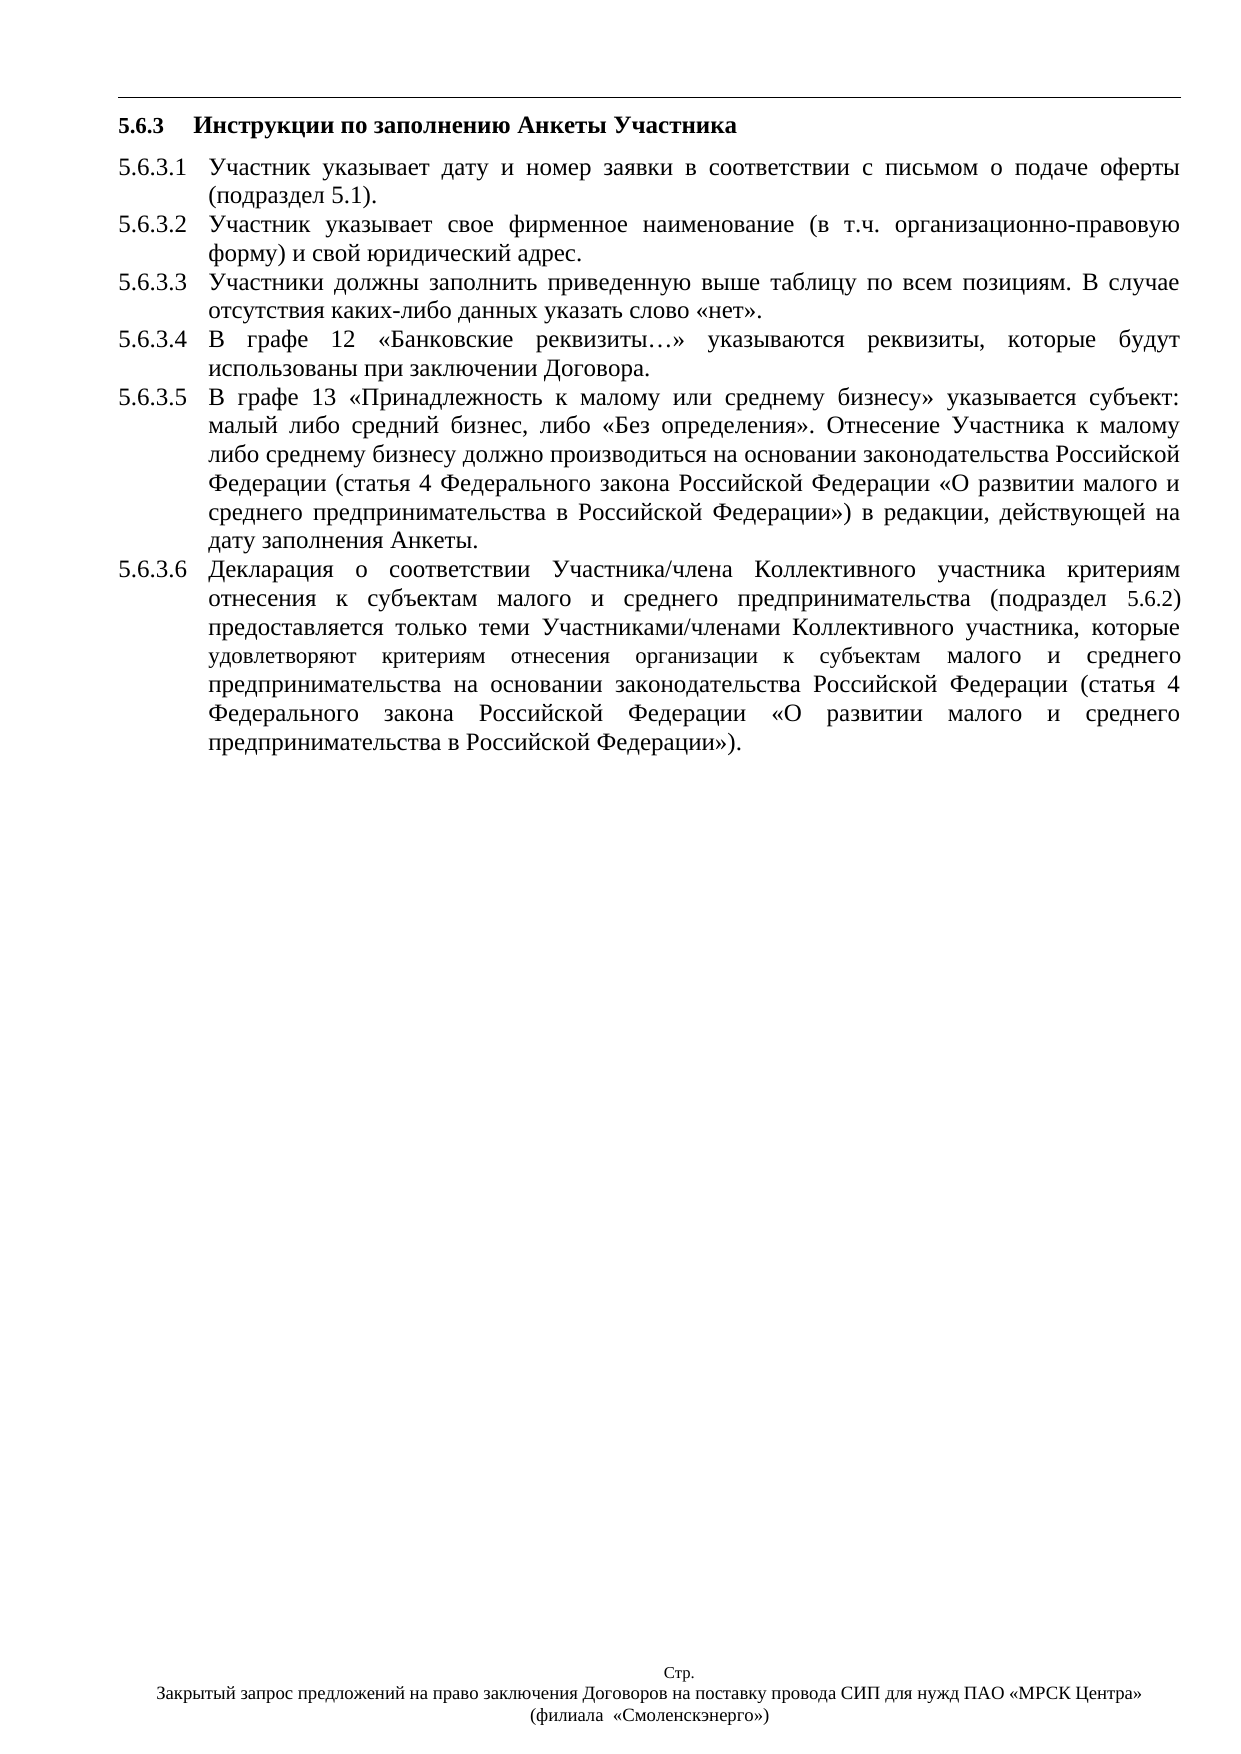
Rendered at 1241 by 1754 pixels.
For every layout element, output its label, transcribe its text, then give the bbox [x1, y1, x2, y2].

list В графе 13 «Принадлежность к малому или среднему бизнесу» указывается субъект: малый либо средний бизнес, либо «Без определения». Отнесение Участника к малому либо среднему бизнесу должно производиться на основании законодательства Российской Федерации (статья 4 Федерального закона Российской Федерации «О развитии малого и среднего предпринимательства в Российской Федерации») в редакции, действующей на дату заполнения Анкеты. [118, 382, 1181, 554]
list Участник указывает свое фирменное наименование (в т.ч. организационно-правовую форму) и свой юридический адрес. [118, 209, 1181, 267]
subtitle Инструкции по заполнению Анкеты Участника [118, 111, 1181, 139]
list Участники должны заполнить приведенную выше таблицу по всем позициям. В случае отсутствия каких-либо данных указать слово «нет». [118, 267, 1181, 324]
list В графе 12 «Банковские реквизиты…» указываются реквизиты, которые будут использованы при заключении Договора. [118, 324, 1181, 382]
list Декларация о соответствии Участника/члена Коллективного участника критериям отнесения к субъектам малого и среднего предпринимательства (подраздел 5.6.2) предоставляется только теми Участниками/членами Коллективного участника, которые удовлетворяют критериям отнесения организации к субъектам малого и среднего предпринимательства на основании законодательства Российской Федерации (статья 4 Федерального закона Российской Федерации «О развитии малого и среднего предпринимательства в Российской Федерации»). [118, 554, 1181, 756]
list Участник указывает дату и номер заявки в соответствии с письмом о подаче оферты (подраздел 5.1). [118, 152, 1181, 209]
